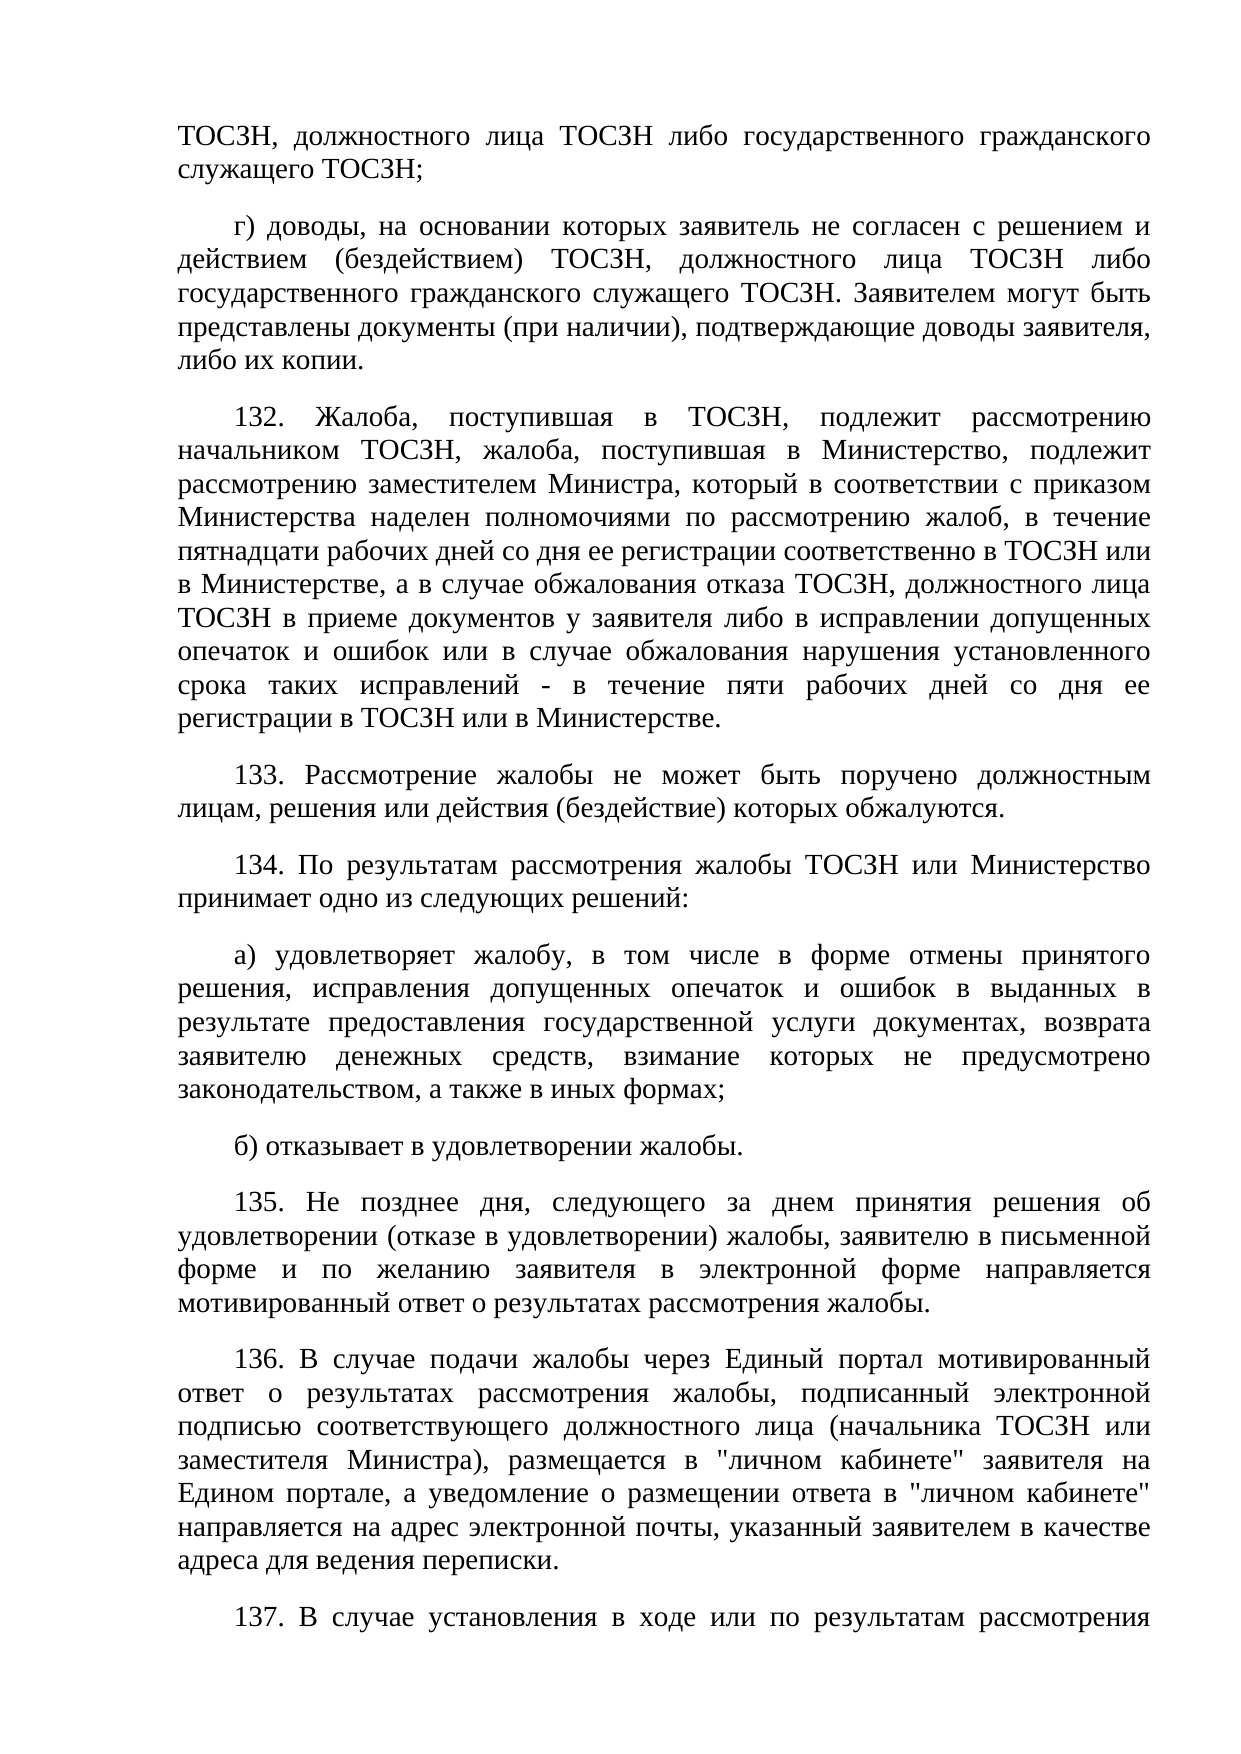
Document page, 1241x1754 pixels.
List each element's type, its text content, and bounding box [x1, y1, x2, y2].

text 135. Не позднее дня, следующего за днем принятия решения об удовлетворении (отказе в удовлетворении) жалобы, заявителю в письменной форме и по желанию заявителя в электронной форме направляется мотивированный ответ о результатах рассмотрения жалобы. [177, 1184, 1152, 1318]
text а) удовлетворяет жалобу, в том числе в форме отмены принятого решения, исправления допущенных опечаток и ошибок в выданных в результате предоставления государственной услуги документах, возврата заявителю денежных средств, взимание которых не предусмотрено законодательством, а также в иных формах; [177, 937, 1152, 1105]
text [177, 1599, 1152, 1632]
text 132. Жалоба, поступившая в ТОСЗН, подлежит рассмотрению начальником ТОСЗН, жалоба, поступившая в Министерство, подлежит рассмотрению заместителем Министра, который в соответствии с приказом Министерства наделен полномочиями по рассмотрению жалоб, в течение пятнадцати рабочих дней со дня ее регистрации соответственно в ТОСЗН или в Министерстве, а в случае обжалования отказа ТОСЗН, должностного лица ТОСЗН в приеме документов у заявителя либо в исправлении допущенных опечаток и ошибок или в случае обжалования нарушения установленного срока таких исправлений - в течение пяти рабочих дней со дня ее регистрации в ТОСЗН или в Министерстве. [177, 399, 1152, 734]
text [177, 118, 1152, 185]
text 133. Рассмотрение жалобы не может быть поручено должностным лицам, решения или действия (бездействие) которых обжалуются. [177, 757, 1152, 824]
text б) отказывает в удовлетворении жалобы. [177, 1128, 1152, 1161]
text 134. По результатам рассмотрения жалобы ТОСЗН или Министерство принимает одно из следующих решений: [177, 847, 1152, 914]
text 136. В случае подачи жалобы через Единый портал мотивированный ответ о результатах рассмотрения жалобы, подписанный электронной подписью соответствующего должностного лица (начальника ТОСЗН или заместителя Министра), размещается в "личном кабинете" заявителя на Едином портале, а уведомление о размещении ответа в "личном кабинете" направляется на адрес электронной почты, указанный заявителем в качестве адреса для ведения переписки. [177, 1341, 1152, 1576]
text г) доводы, на основании которых заявитель не согласен с решением и действием (бездействием) ТОСЗН, должностного лица ТОСЗН либо государственного гражданского служащего ТОСЗН. Заявителем могут быть представлены документы (при наличии), подтверждающие доводы заявителя, либо их копии. [177, 208, 1152, 376]
